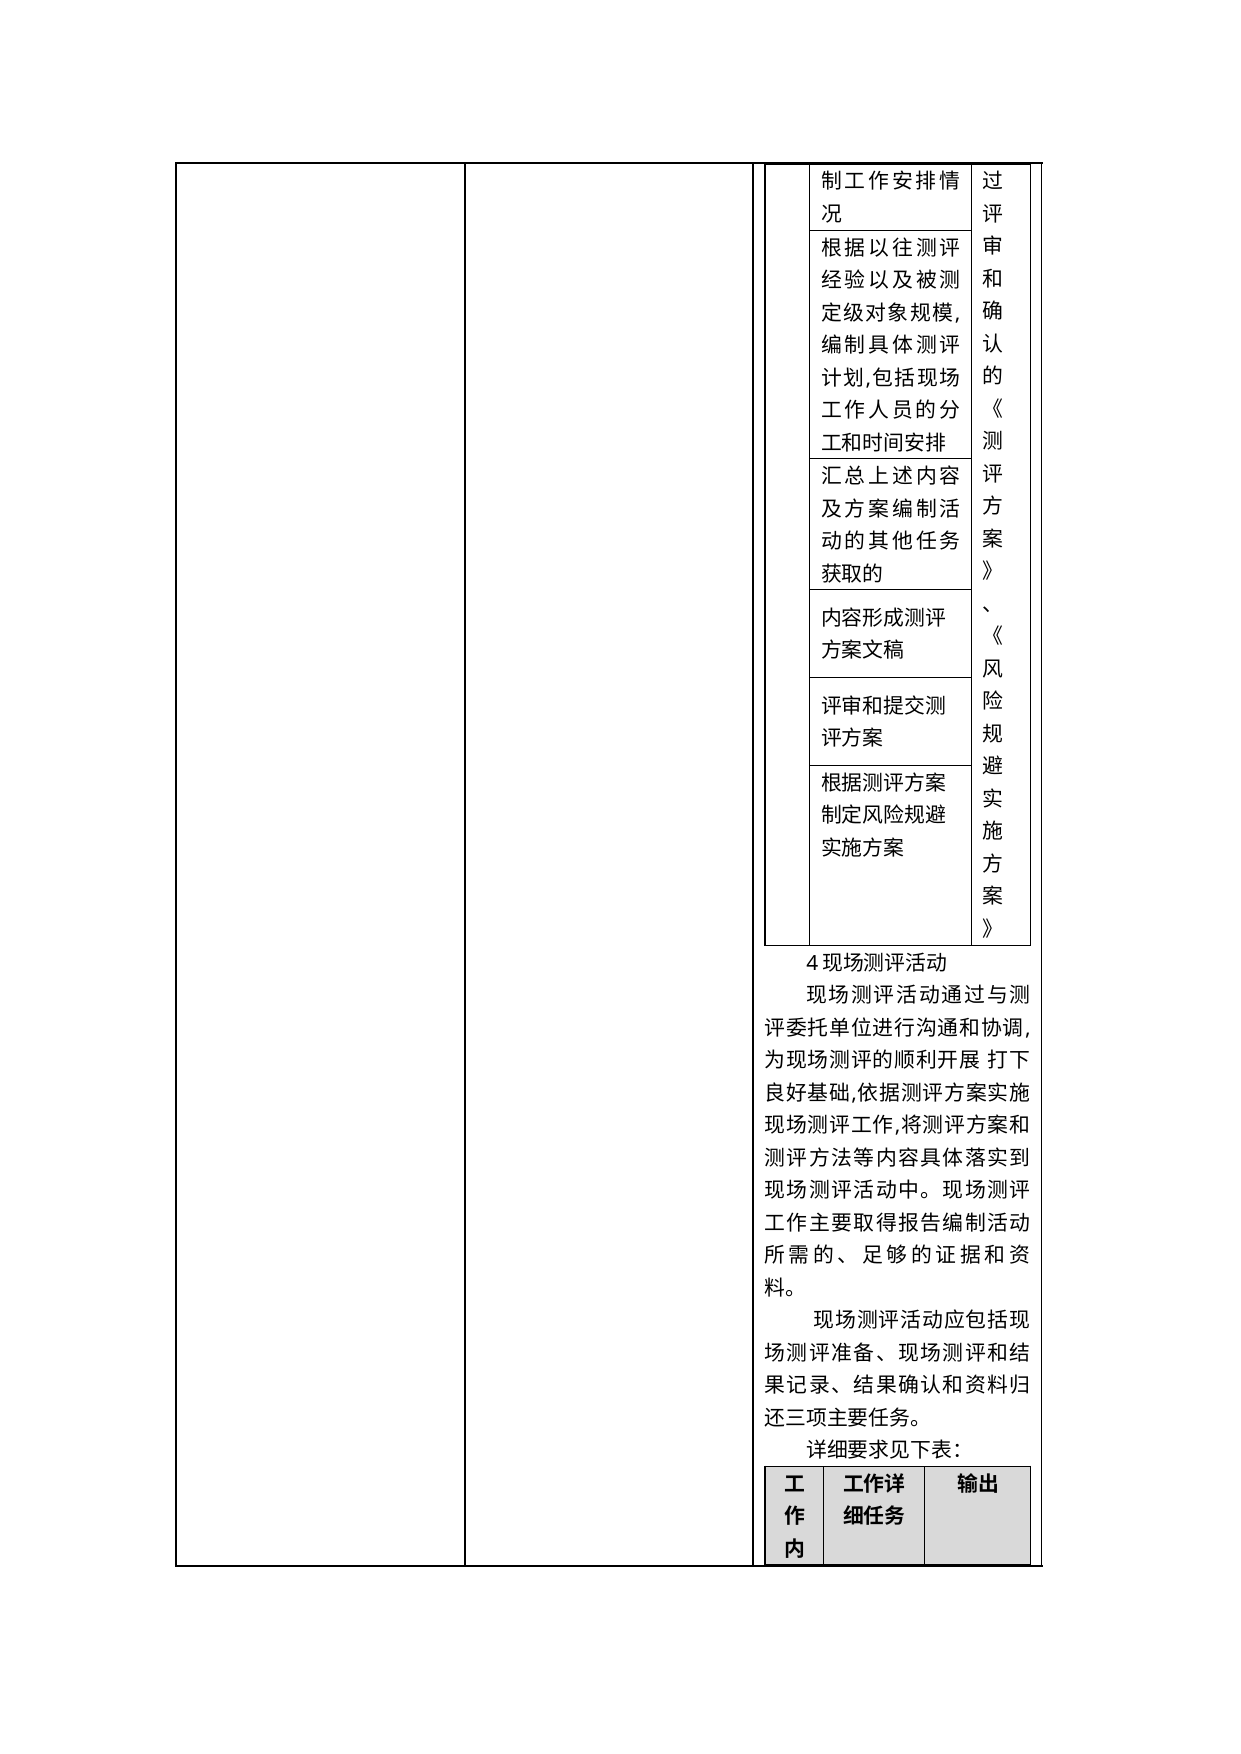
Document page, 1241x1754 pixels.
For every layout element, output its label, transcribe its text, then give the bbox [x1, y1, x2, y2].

table_cell 1 [177, 164, 464, 1565]
table_cell [466, 164, 752, 1565]
